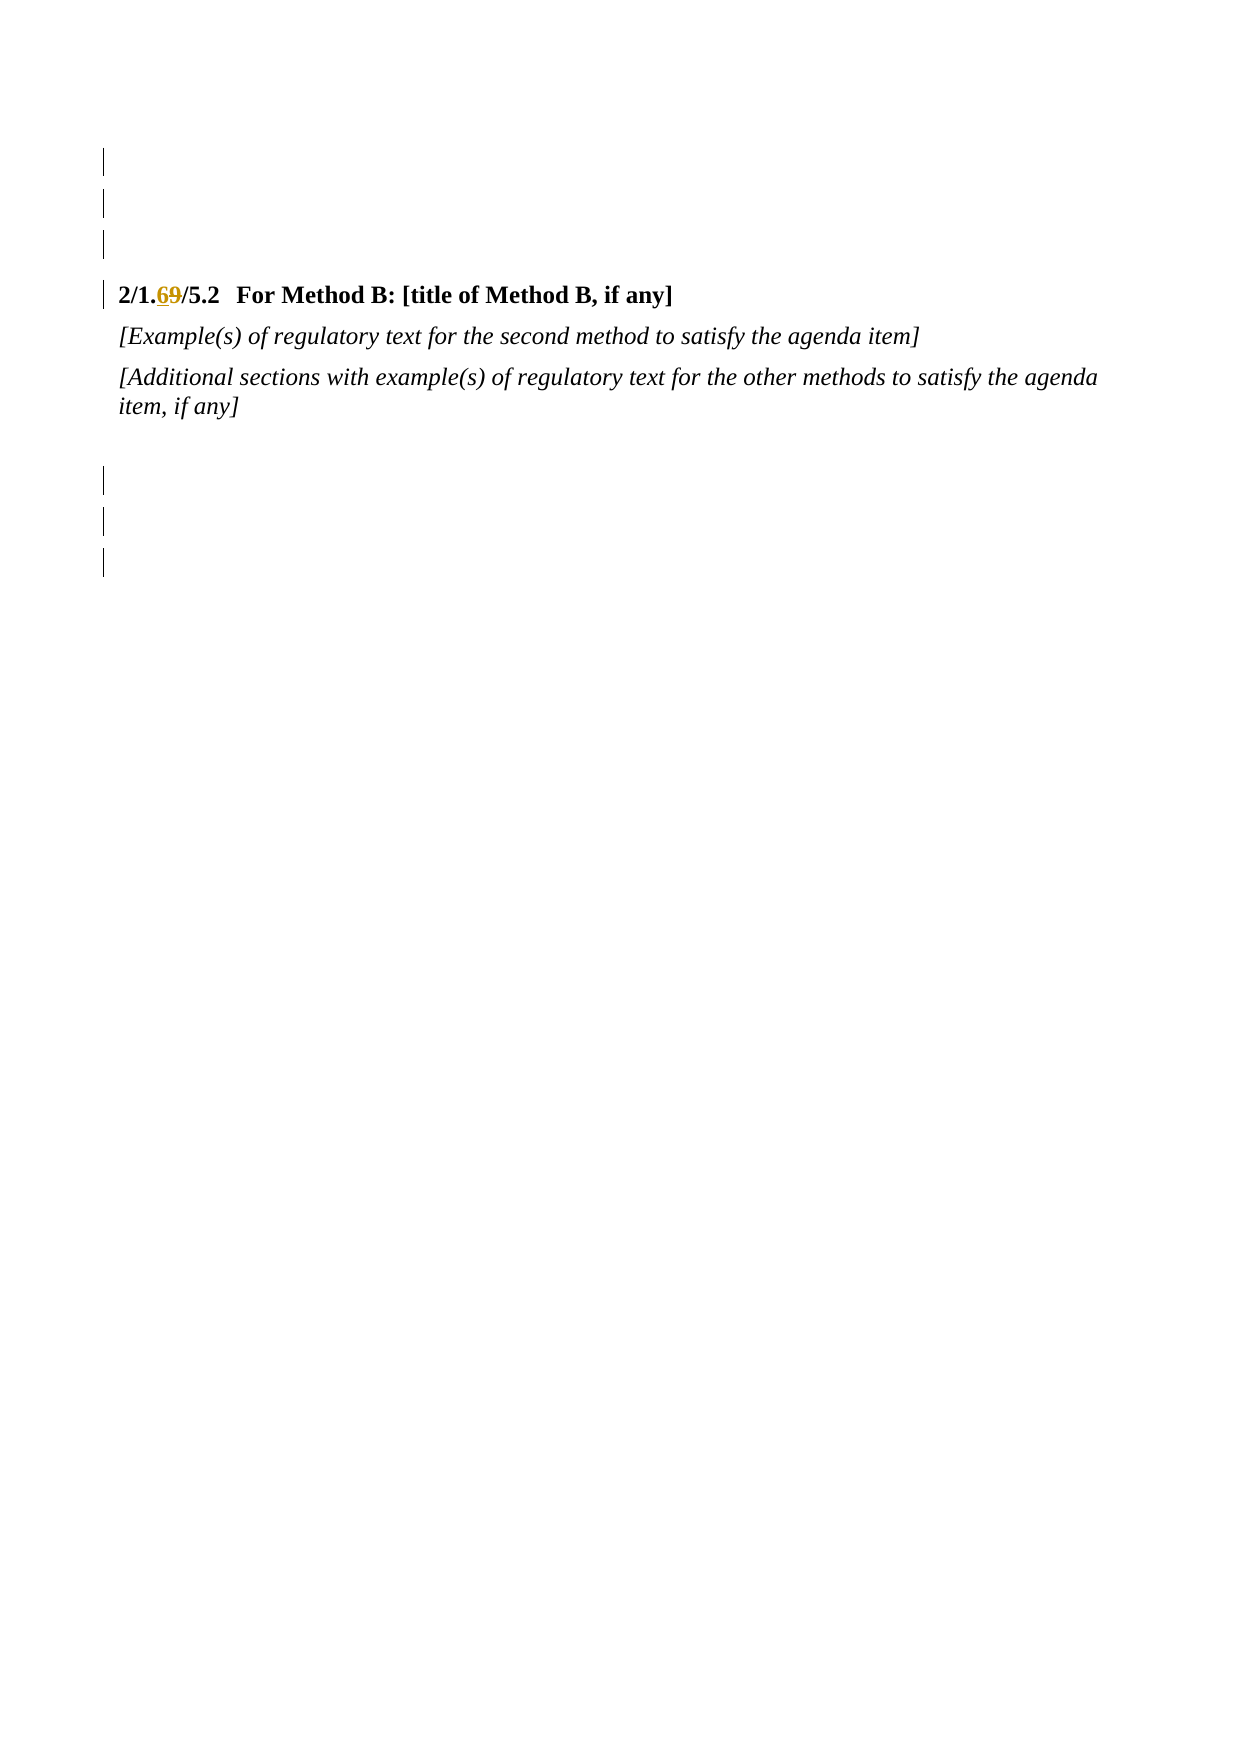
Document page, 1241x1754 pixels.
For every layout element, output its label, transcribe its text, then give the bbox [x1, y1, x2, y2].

subtitle 2/1./5.2 For Method B: [title of Method B, if any] [118, 280, 1122, 308]
text [Additional sections with example(s) of regulatory text for the other methods to satisfy the agenda item, if any] [118, 362, 1122, 420]
text [Example(s) of regulatory text for the second method to satisfy the agenda item] [118, 321, 1122, 350]
